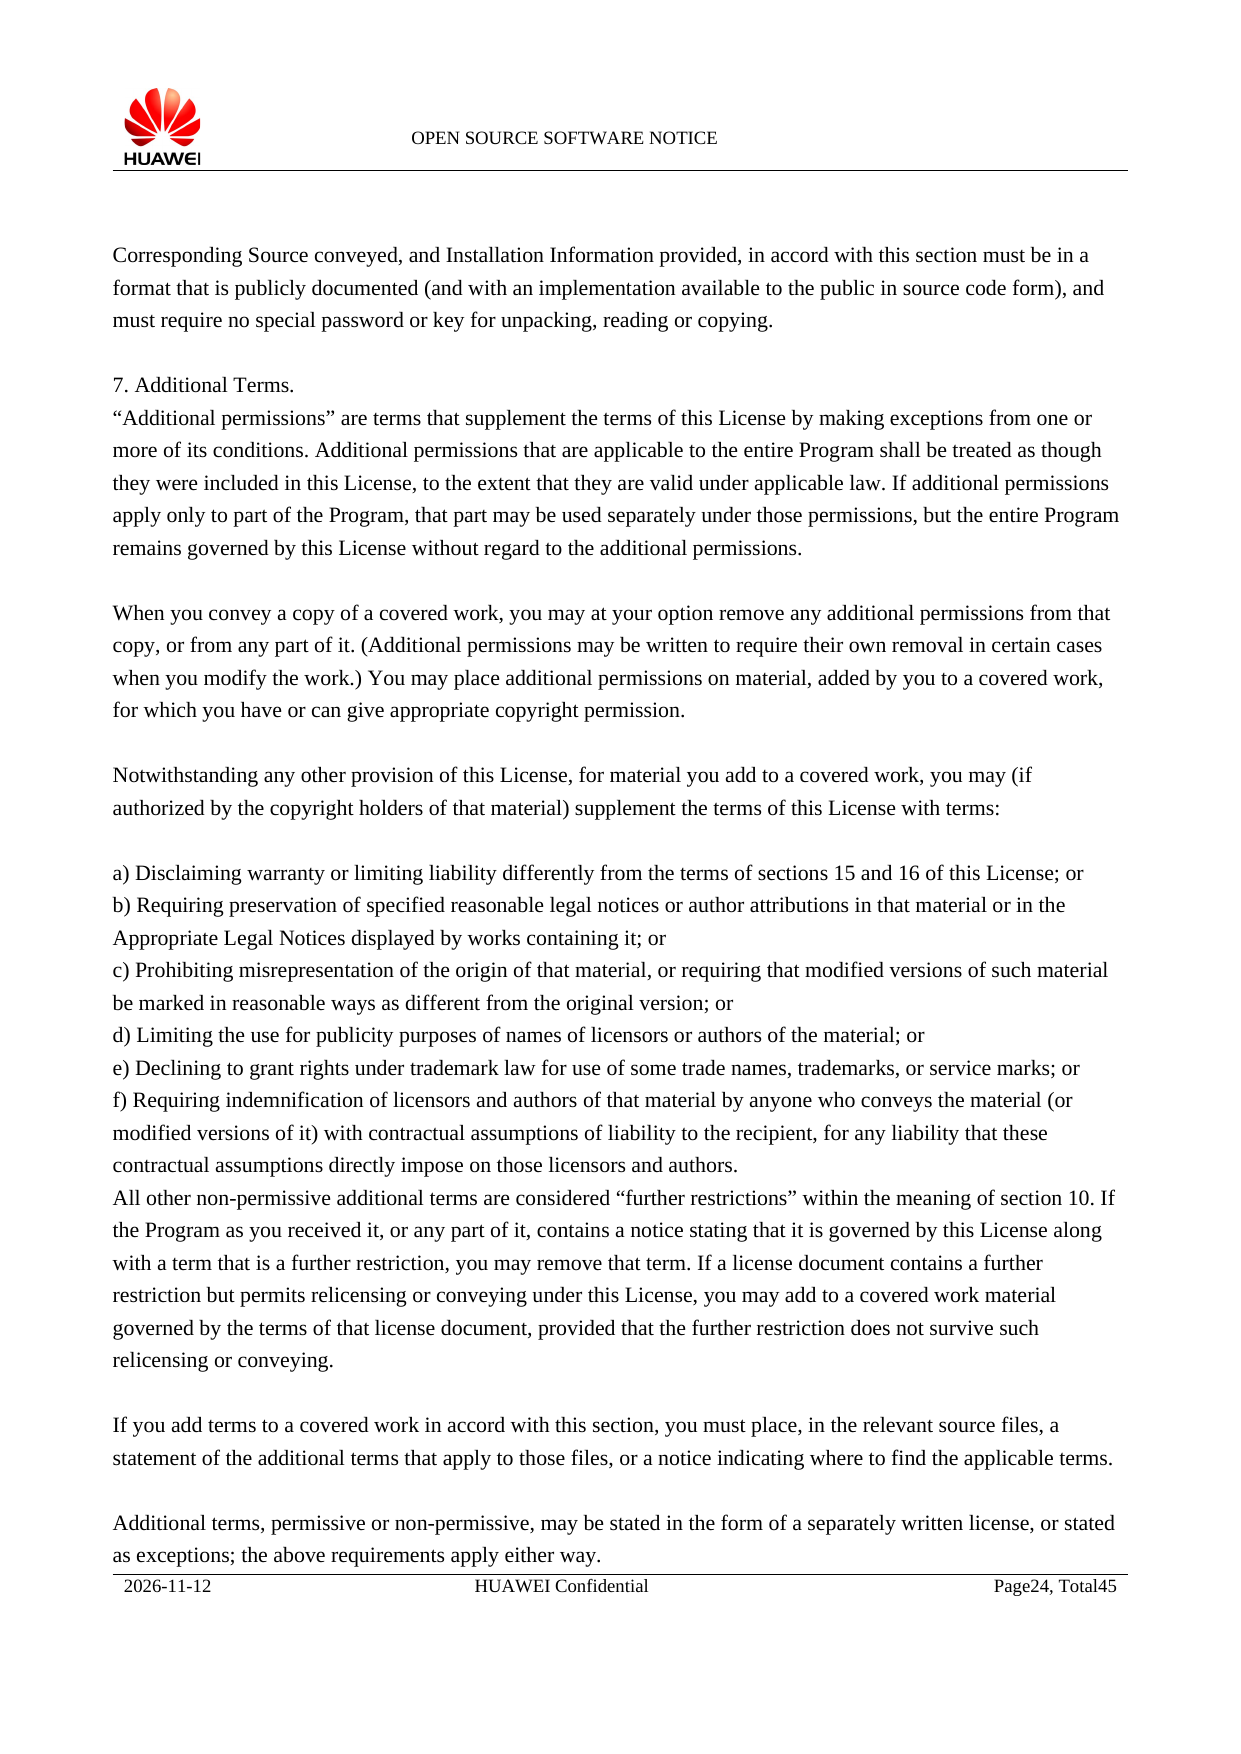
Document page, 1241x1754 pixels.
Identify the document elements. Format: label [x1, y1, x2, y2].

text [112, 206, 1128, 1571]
picture [124, 88, 201, 165]
